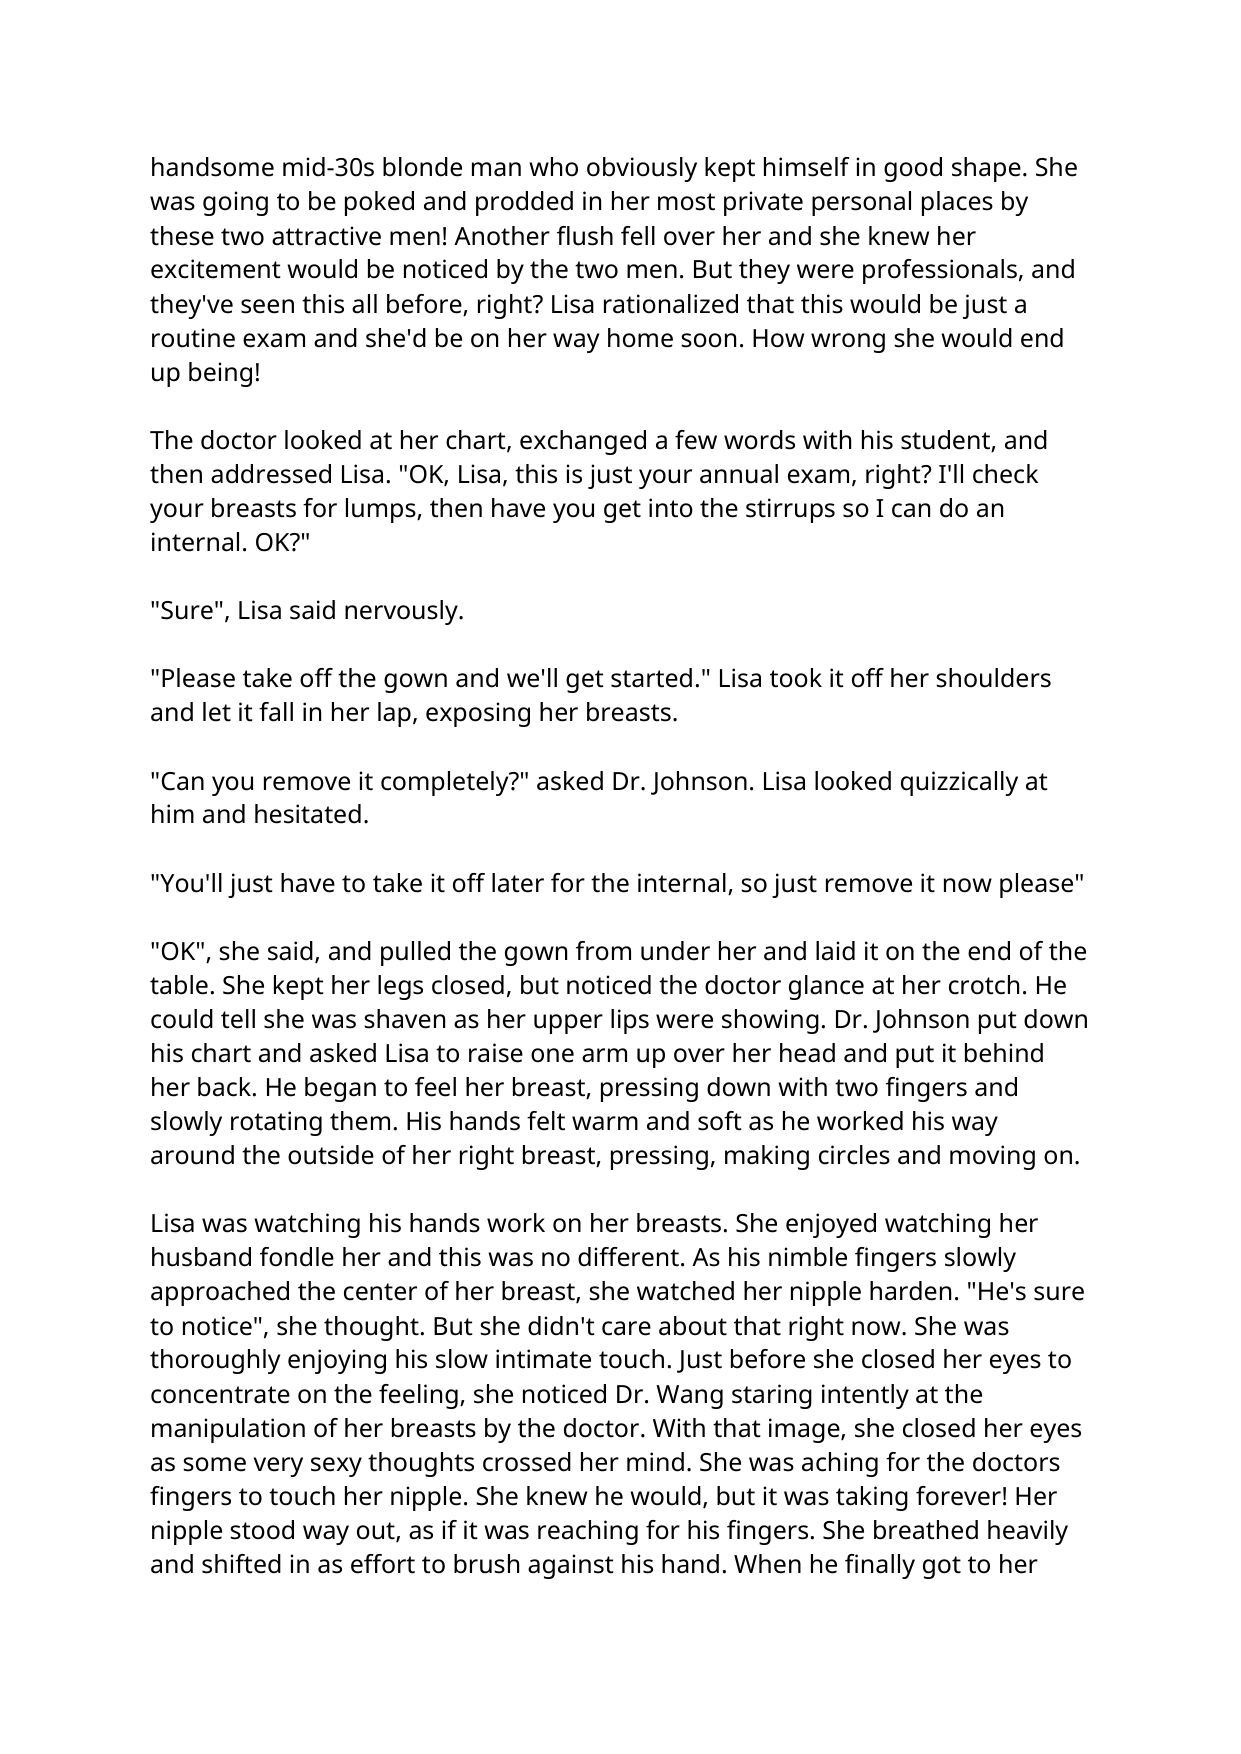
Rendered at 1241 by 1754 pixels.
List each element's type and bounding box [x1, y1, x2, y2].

text [150, 150, 1090, 1581]
